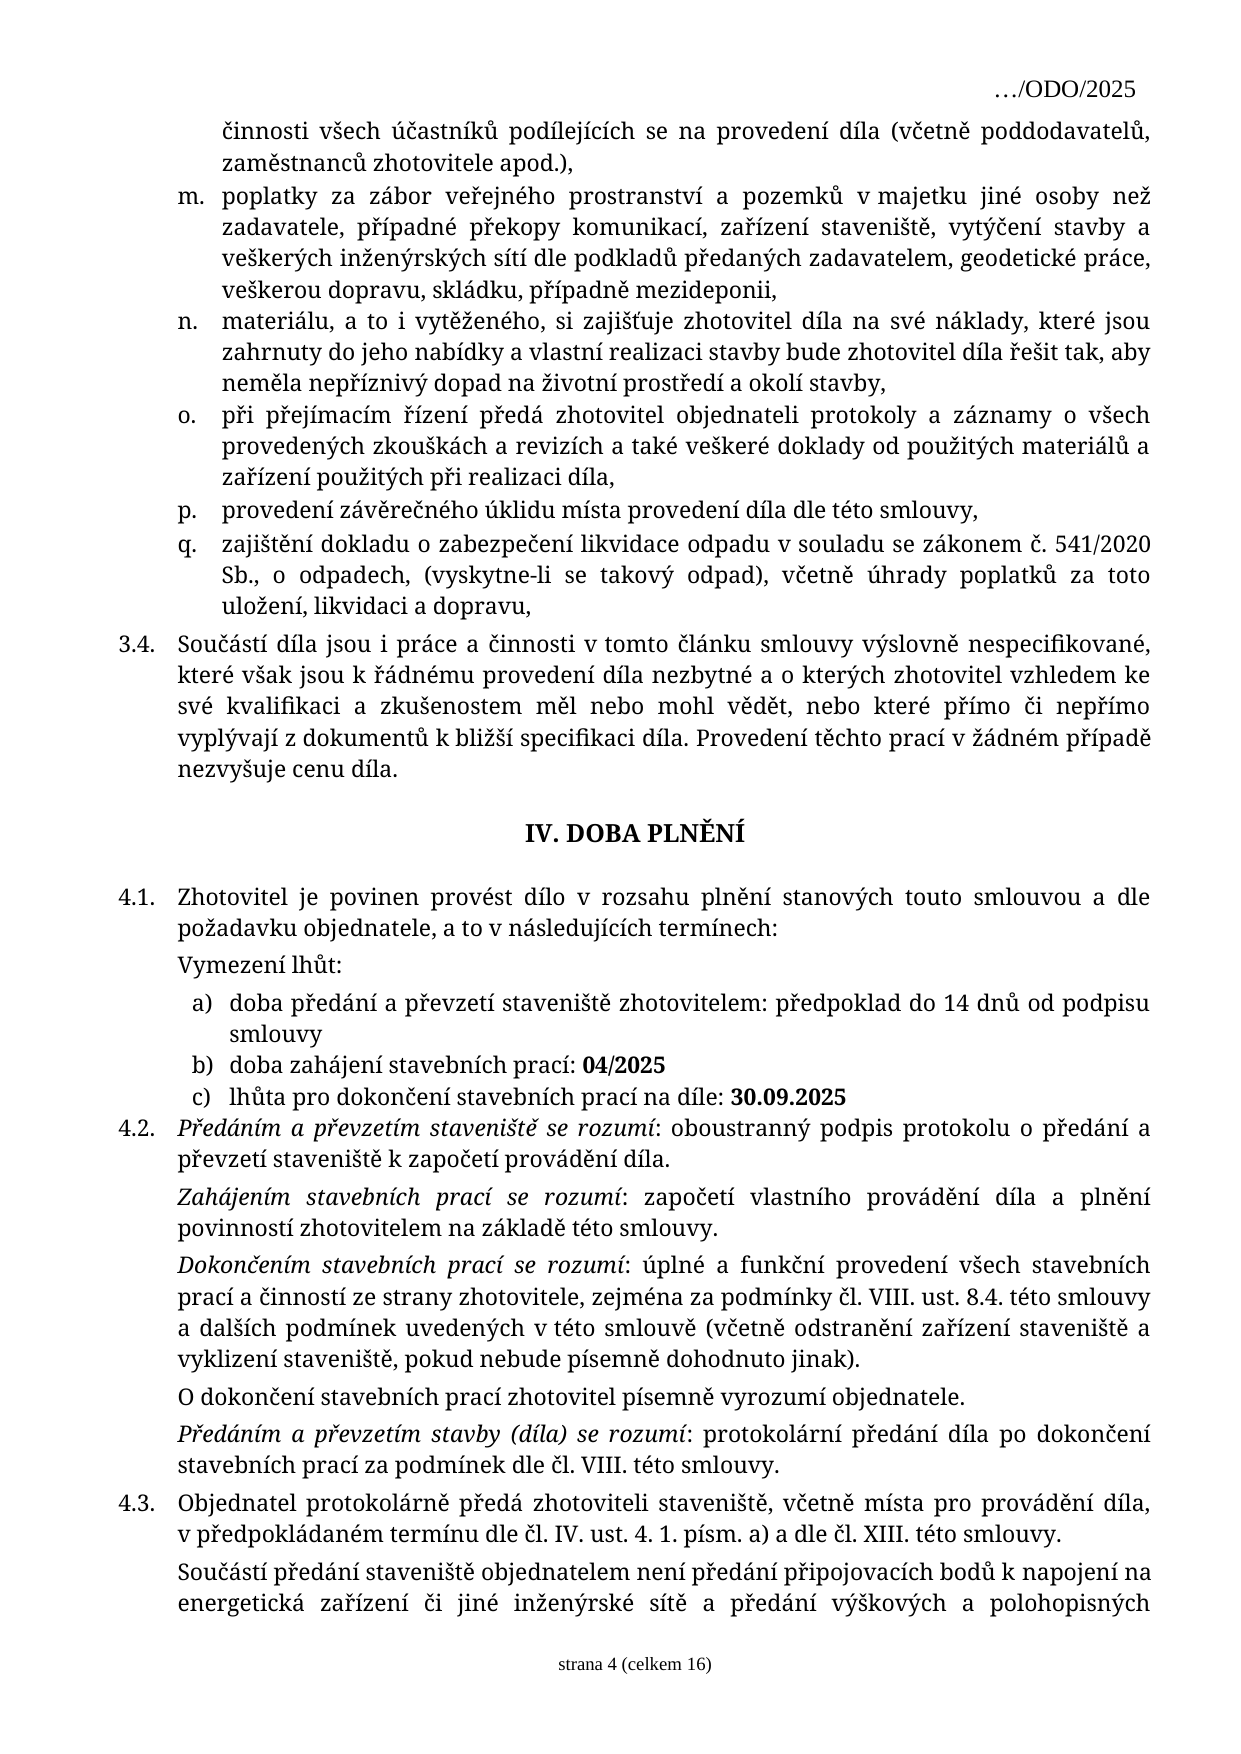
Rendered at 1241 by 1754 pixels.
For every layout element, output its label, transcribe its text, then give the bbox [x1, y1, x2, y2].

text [177, 1556, 1152, 1618]
text 3.4. Součástí díla jsou i práce a činnosti v tomto článku smlouvy výslovně nespecifikované, které však jsou k řádnému provedení díla nezbytné a o kterých zhotovitel vzhledem ke své kvalifikaci a zkušenostem měl nebo mohl vědět, nebo které přímo či nepřímo vyplývají z dokumentů k bližší specifikaci díla. Provedení těchto prací v žádném případě nezvyšuje cenu díla. [118, 628, 1152, 784]
text O dokončení stavebních prací zhotovitel písemně vyrozumí objednatele. [177, 1381, 1152, 1412]
list provedení závěrečného úklidu místa provedení díla dle této smlouvy, [177, 494, 1152, 526]
subtitle IV. DOBA PLNĚNÍ [118, 815, 1152, 849]
text Předáním a převzetím stavby (díla) se rozumí: protokolární předání díla po dokončení stavebních prací za podmínek dle čl. VIII. této smlouvy. [177, 1418, 1152, 1481]
list materiálu, a to i vytěženého, si zajišťuje zhotovitel díla na své náklady, které jsou zahrnuty do jeho nabídky a vlastní realizaci stavby bude zhotovitel díla řešit tak, aby neměla nepříznivý dopad na životní prostředí a okolí stavby, [177, 305, 1152, 398]
list při přejímacím řízení předá zhotovitel objednateli protokoly a záznamy o všech provedených zkouškách a revizích a také veškeré doklady od použitých materiálů a zařízení použitých při realizaci díla, [177, 398, 1152, 492]
list Objednatel protokolárně předá zhotoviteli staveniště, včetně místa pro provádění díla, v předpokládaném termínu dle čl. IV. ust. 4. 1. písm. a) a dle čl. XIII. této smlouvy. [118, 1487, 1152, 1549]
text Vymezení lhůt: [177, 949, 1152, 981]
list Předáním a převzetím staveniště se rozumí: oboustranný podpis protokolu o předání a převzetí staveniště k započetí provádění díla. [118, 1112, 1152, 1174]
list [177, 115, 1152, 178]
list doba zahájení stavebních prací: 04/2025 [192, 1049, 1152, 1081]
list Zhotovitel je povinen provést dílo v rozsahu plnění stanových touto smlouvou a dle požadavku objednatele, a to v následujících termínech: [118, 881, 1152, 943]
text Dokončením stavebních prací se rozumí: úplné a funkční provedení všech stavebních prací a činností ze strany zhotovitele, zejména za podmínky čl. VIII. ust. 8.4. této smlouvy a dalších podmínek uvedených v této smlouvě (včetně odstranění zařízení staveniště a vyklizení staveniště, pokud nebude písemně dohodnuto jinak). [177, 1249, 1152, 1374]
list doba předání a převzetí staveniště zhotovitelem: předpoklad do 14 dnů od podpisu smlouvy [192, 987, 1152, 1049]
text Zahájením stavebních prací se rozumí: započetí vlastního provádění díla a plnění povinností zhotovitelem na základě této smlouvy. [177, 1181, 1152, 1243]
list poplatky za zábor veřejného prostranství a pozemků v majetku jiné osoby než zadavatele, případné překopy komunikací, zařízení staveniště, vytýčení stavby a veškerých inženýrských sítí dle podkladů předaných zadavatelem, geodetické práce, veškerou dopravu, skládku, případně mezideponii, [177, 180, 1152, 305]
list lhůta pro dokončení stavebních prací na díle: 30.09.2025 [192, 1081, 1152, 1112]
list zajištění dokladu o zabezpečení likvidace odpadu v souladu se zákonem č. 541/2020 Sb., o odpadech, (vyskytne-li se takový odpad), včetně úhrady poplatků za toto uložení, likvidaci a dopravu, [177, 528, 1152, 621]
